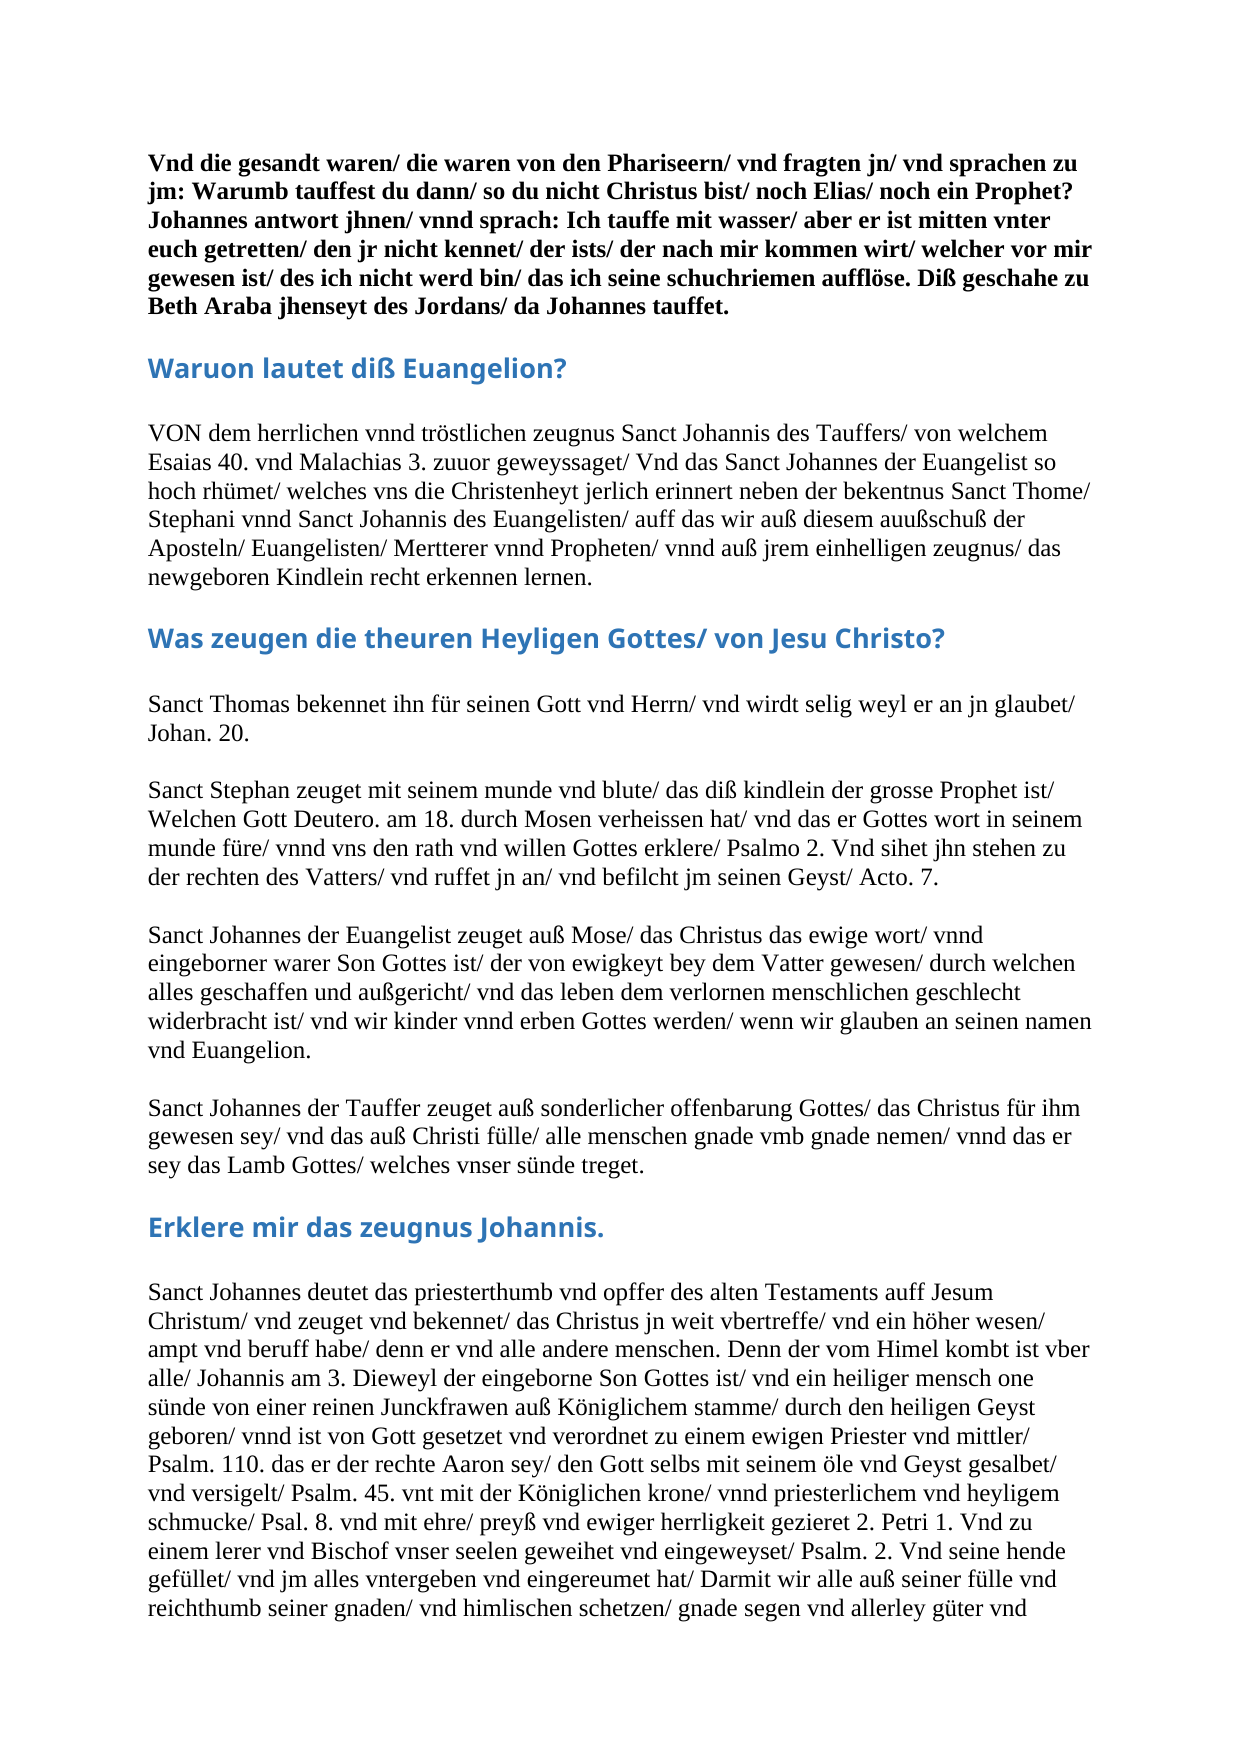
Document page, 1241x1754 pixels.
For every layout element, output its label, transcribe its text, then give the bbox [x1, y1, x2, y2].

subtitle Erklere mir das zeugnus Johannis. [148, 1208, 1093, 1245]
subtitle Was zeugen die theuren Heyligen Gottes/ von Jesu Christo? [148, 620, 1093, 657]
subtitle Waruon lautet diß Euangelion? [148, 349, 1093, 386]
text Vnd die gesandt waren/ die waren von den Phariseern/ vnd fragten jn/ vnd sprachen zu jm: Warumb tauffest du dann/ so du nicht Christus bist/ noch Elias/ noch ein Prophet? Johannes antwort jhnen/ vnnd sprach: Ich tauffe mit wasser/ aber er ist mitten vnter euch getretten/ den jr nicht kennet/ der ists/ der nach mir kommen wirt/ welcher vor mir gewesen ist/ des ich nicht werd bin/ das ich seine schuchriemen aufflöse. Diß geschahe zu Beth Araba jhenseyt des Jordans/ da Johannes tauffet. [148, 148, 1093, 320]
text Sanct Johannes der Euangelist zeuget auß Mose/ das Christus das ewige wort/ vnnd eingeborner warer Son Gottes ist/ der von ewigkeyt bey dem Vatter gewesen/ durch welchen alles geschaffen und außgericht/ vnd das leben dem verlornen menschlichen geschlecht widerbracht ist/ vnd wir kinder vnnd erben Gottes werden/ wenn wir glauben an seinen namen vnd Euangelion. [148, 920, 1093, 1063]
text Sanct Thomas bekennet ihn für seinen Gott vnd Herrn/ vnd wirdt selig weyl er an jn glaubet/ Johan. 20. [148, 689, 1093, 746]
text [148, 1277, 1093, 1622]
text VON dem herrlichen vnnd tröstlichen zeugnus Sanct Johannis des Tauffers/ von welchem Esaias 40. vnd Malachias 3. zuuor geweyssaget/ Vnd das Sanct Johannes der Euangelist so hoch rhümet/ welches vns die Christenheyt jerlich erinnert neben der bekentnus Sanct Thome/ Stephani vnnd Sanct Johannis des Euangelisten/ auff das wir auß diesem auußschuß der Aposteln/ Euangelisten/ Mertterer vnnd Propheten/ vnnd auß jrem einhelligen zeugnus/ das newgeboren Kindlein recht erkennen lernen. [148, 418, 1093, 591]
text Sanct Stephan zeuget mit seinem munde vnd blute/ das diß kindlein der grosse Prophet ist/ Welchen Gott Deutero. am 18. durch Mosen verheissen hat/ vnd das er Gottes wort in seinem munde füre/ vnnd vns den rath vnd willen Gottes erklere/ Psalmo 2. Vnd sihet jhn stehen zu der rechten des Vatters/ vnd ruffet jn an/ vnd befilcht jm seinen Geyst/ Acto. 7. [148, 776, 1093, 891]
text Sanct Johannes der Tauffer zeuget auß sonderlicher offenbarung Gottes/ das Christus für ihm gewesen sey/ vnd das auß Christi fülle/ alle menschen gnade vmb gnade nemen/ vnnd das er sey das Lamb Gottes/ welches vnser sünde treget. [148, 1093, 1093, 1179]
